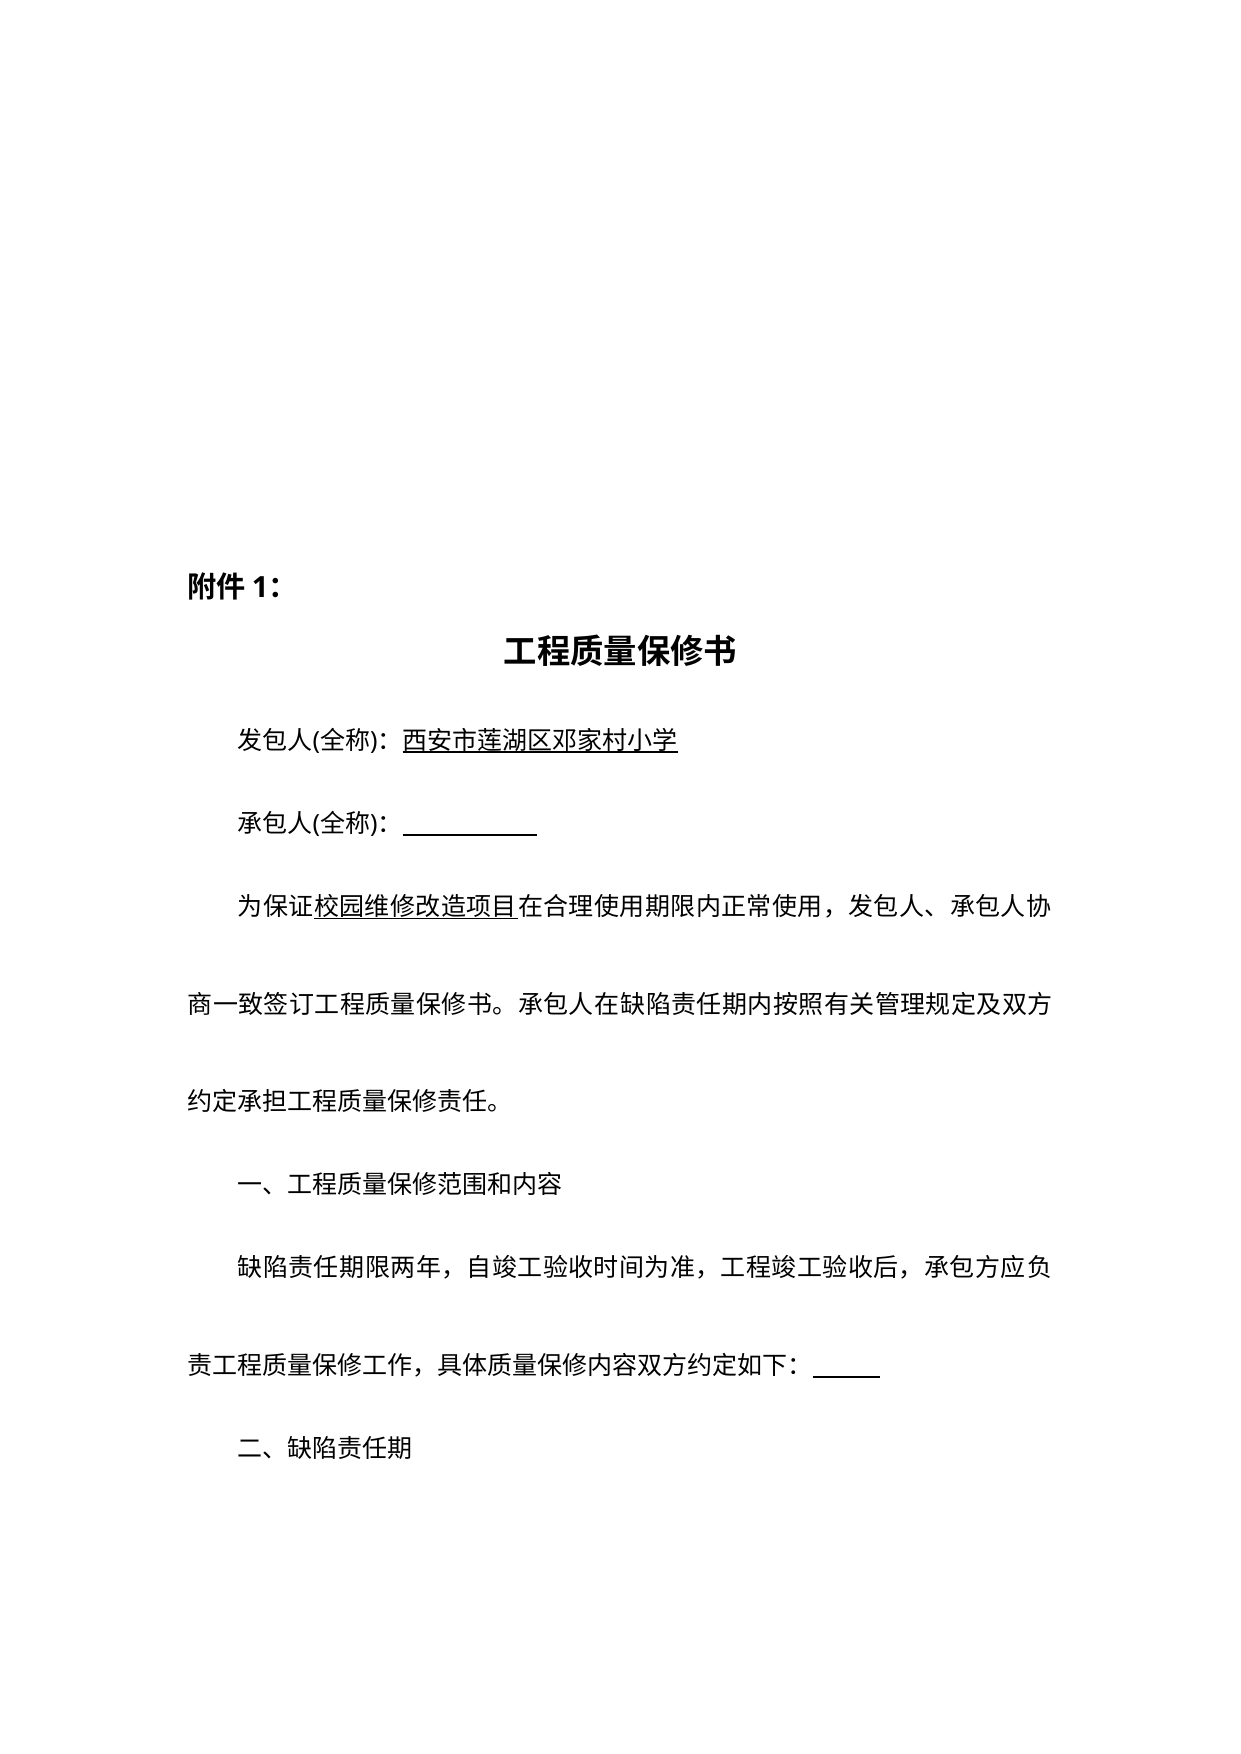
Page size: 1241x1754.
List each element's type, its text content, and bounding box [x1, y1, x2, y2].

text 附件1： [187, 552, 1053, 617]
text 发包人(全称)：西安市莲湖区邓家村小学 [187, 706, 1053, 771]
text 缺陷责任期限两年，自竣工验收时间为准，工程竣工验收后，承包方应负责工程质量保修工作，具体质量保修内容双方约定如下： [187, 1233, 1053, 1396]
text 承包人(全称)： [187, 789, 1053, 854]
text 为保证校园维修改造项目在合理使用期限内正常使用，发包人、承包人协商一致签订工程质量保修书。承包人在缺陷责任期内按照有关管理规定及双方约定承担工程质量保修责任。 [187, 872, 1053, 1132]
text 一、工程质量保修范围和内容 [187, 1150, 1053, 1215]
text 二、缺陷责任期 [187, 1414, 1053, 1479]
text 工程质量保修书 [187, 617, 1053, 682]
